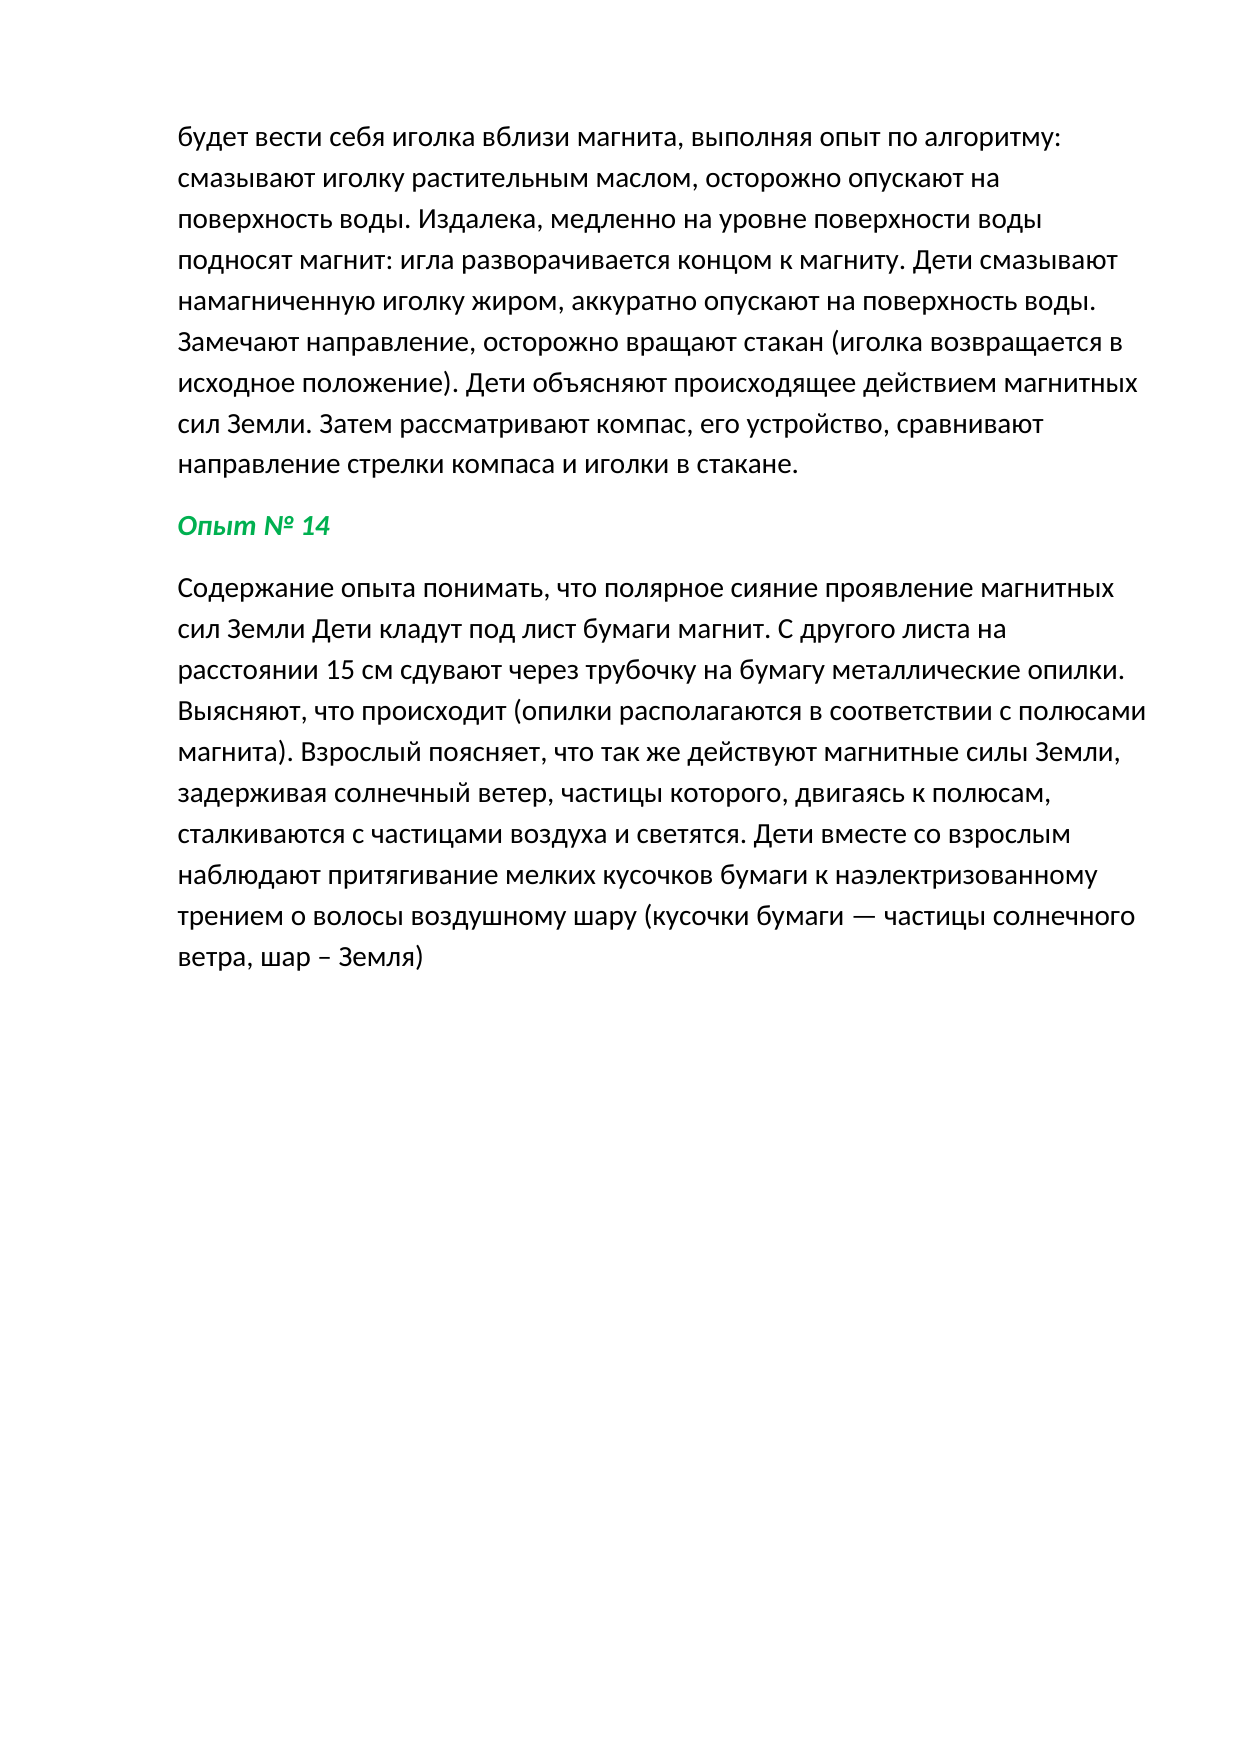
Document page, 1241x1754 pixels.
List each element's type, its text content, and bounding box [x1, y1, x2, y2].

text Содержание опыта понимать, что полярное сияние проявление магнитных сил Земли Дети кладут под лист бумаги магнит. С другого листа на расстоянии 15 см сдувают через трубочку на бумагу металлические опилки. Выясняют, что происходит (опилки располагаются в соответствии с полюсами магнита). Взрослый поясняет, что так же действуют магнитные силы Земли, задерживая солнечный ветер, частицы которого, двигаясь к полюсам, сталкиваются с частицами воздуха и светятся. Дети вместе со взрослым наблюдают притягивание мелких кусочков бумаги к наэлектризованному трением о волосы воздушному шару (кусочки бумаги — частицы солнечного ветра, шар – Земля) [177, 569, 1152, 973]
text Опыт № 14 [177, 507, 1152, 543]
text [177, 118, 1152, 481]
